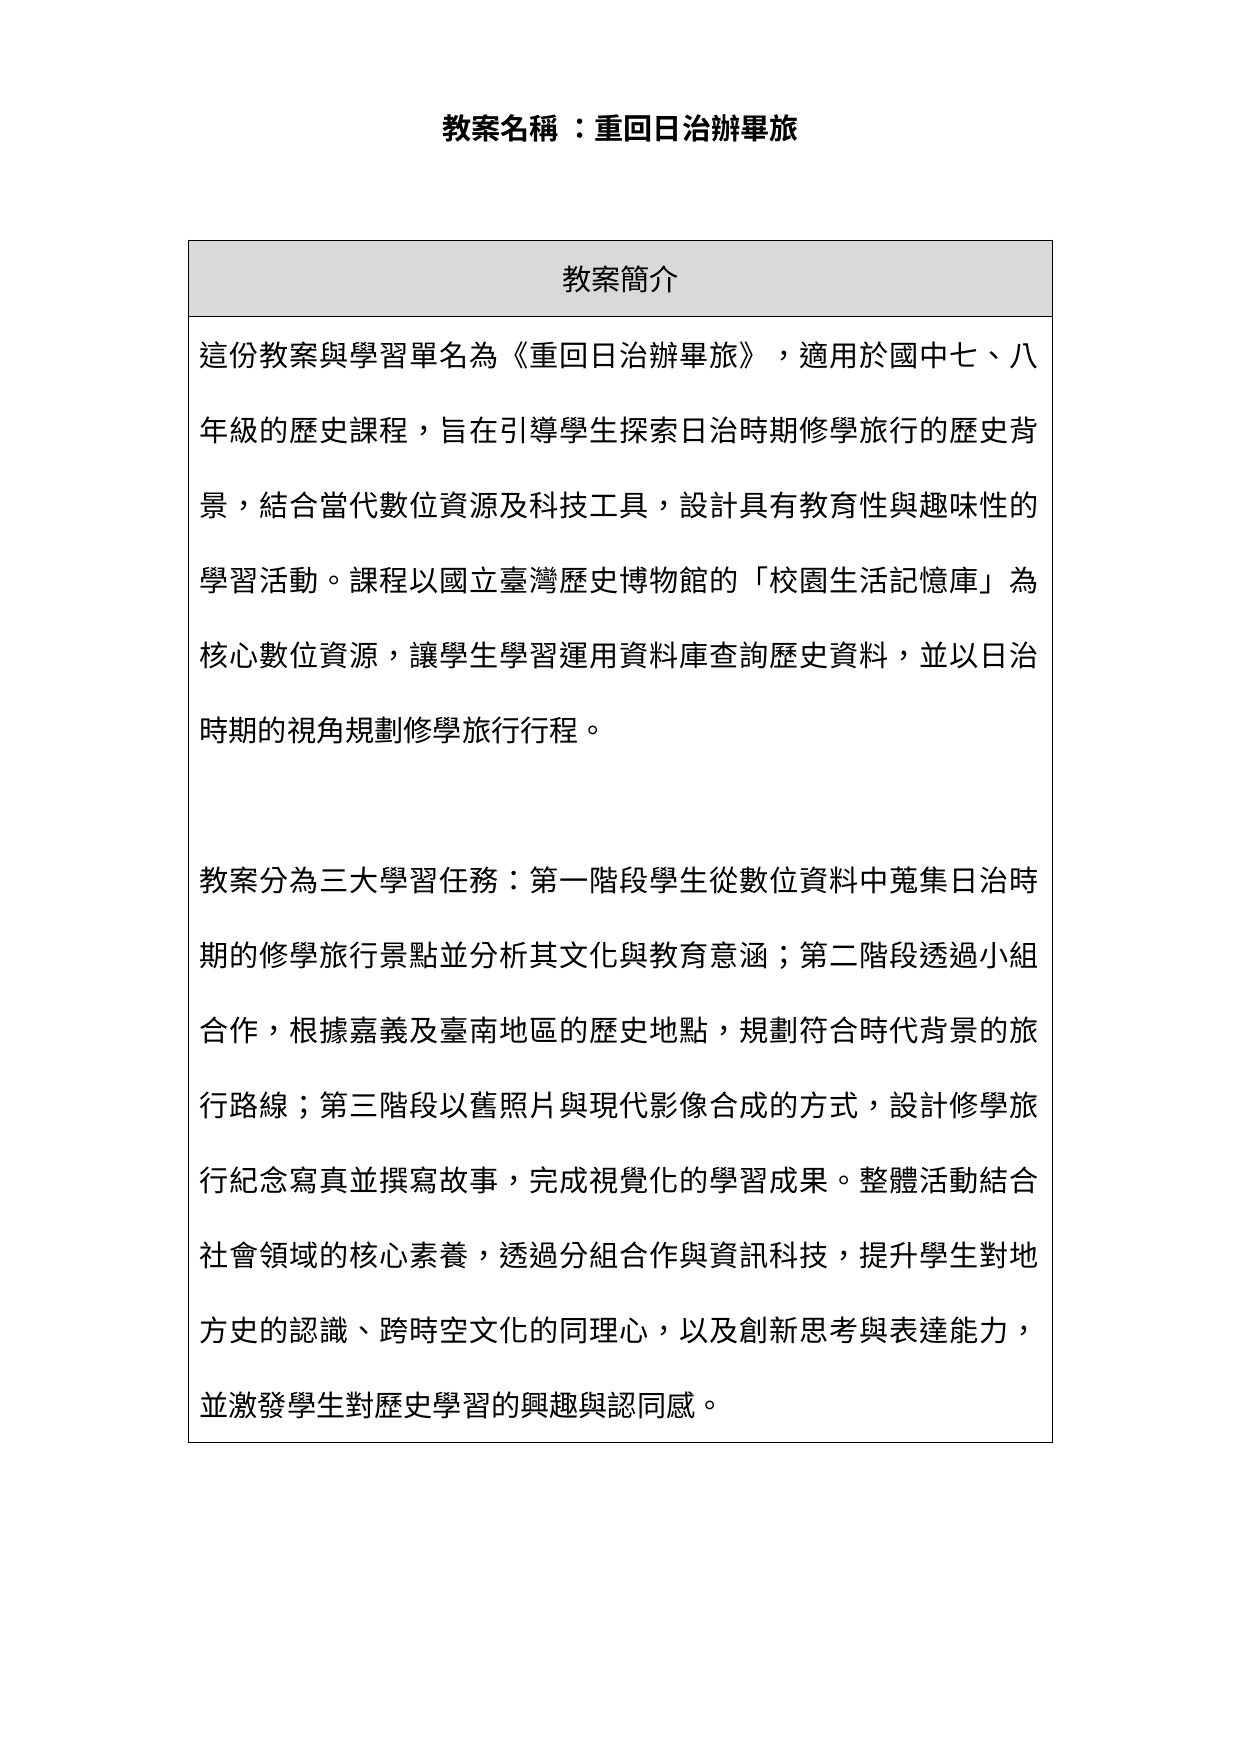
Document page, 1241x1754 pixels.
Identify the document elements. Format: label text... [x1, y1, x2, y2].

text 教案名稱 ：重回日治辦畢旅 [89, 89, 1152, 164]
table_header 教案簡介 [189, 241, 1052, 316]
table_cell 這份教案與學習單名為《重回日治辦畢旅》，適用於國中七、八年級的歷史課程，旨在引導學生探索日治時期修學旅行的歷史背景，結合當代數位資源及科技工具，設計具有教育性與趣味性的學習活動。課程以國立臺灣歷史博物館的「校園生活記憶庫」為核心數位資源，讓學生學習運用資料庫查詢歷史資料，並以日治時期的視角規劃修學旅行行程。 教案分為三大學習任務：第一階段學生從數位資料中蒐集日治時期的修學旅行景點並分析其文化與教育意涵；第二階段透過小組合作，根據嘉義及臺南地區的歷史地點，規劃符合時代背景的旅行路線；第三階段以舊照片與現代影像合成的方式，設計修學旅行紀念寫真並撰寫故事，完成視覺化的學習成果。整體活動結合社會領域的核心素養，透過分組合作與資訊科技，提升學生對地方史的認識、跨時空文化的同理心，以及創新思考與表達能力，並激發學生對歷史學習的興趣與認同感。 [189, 317, 1052, 1442]
